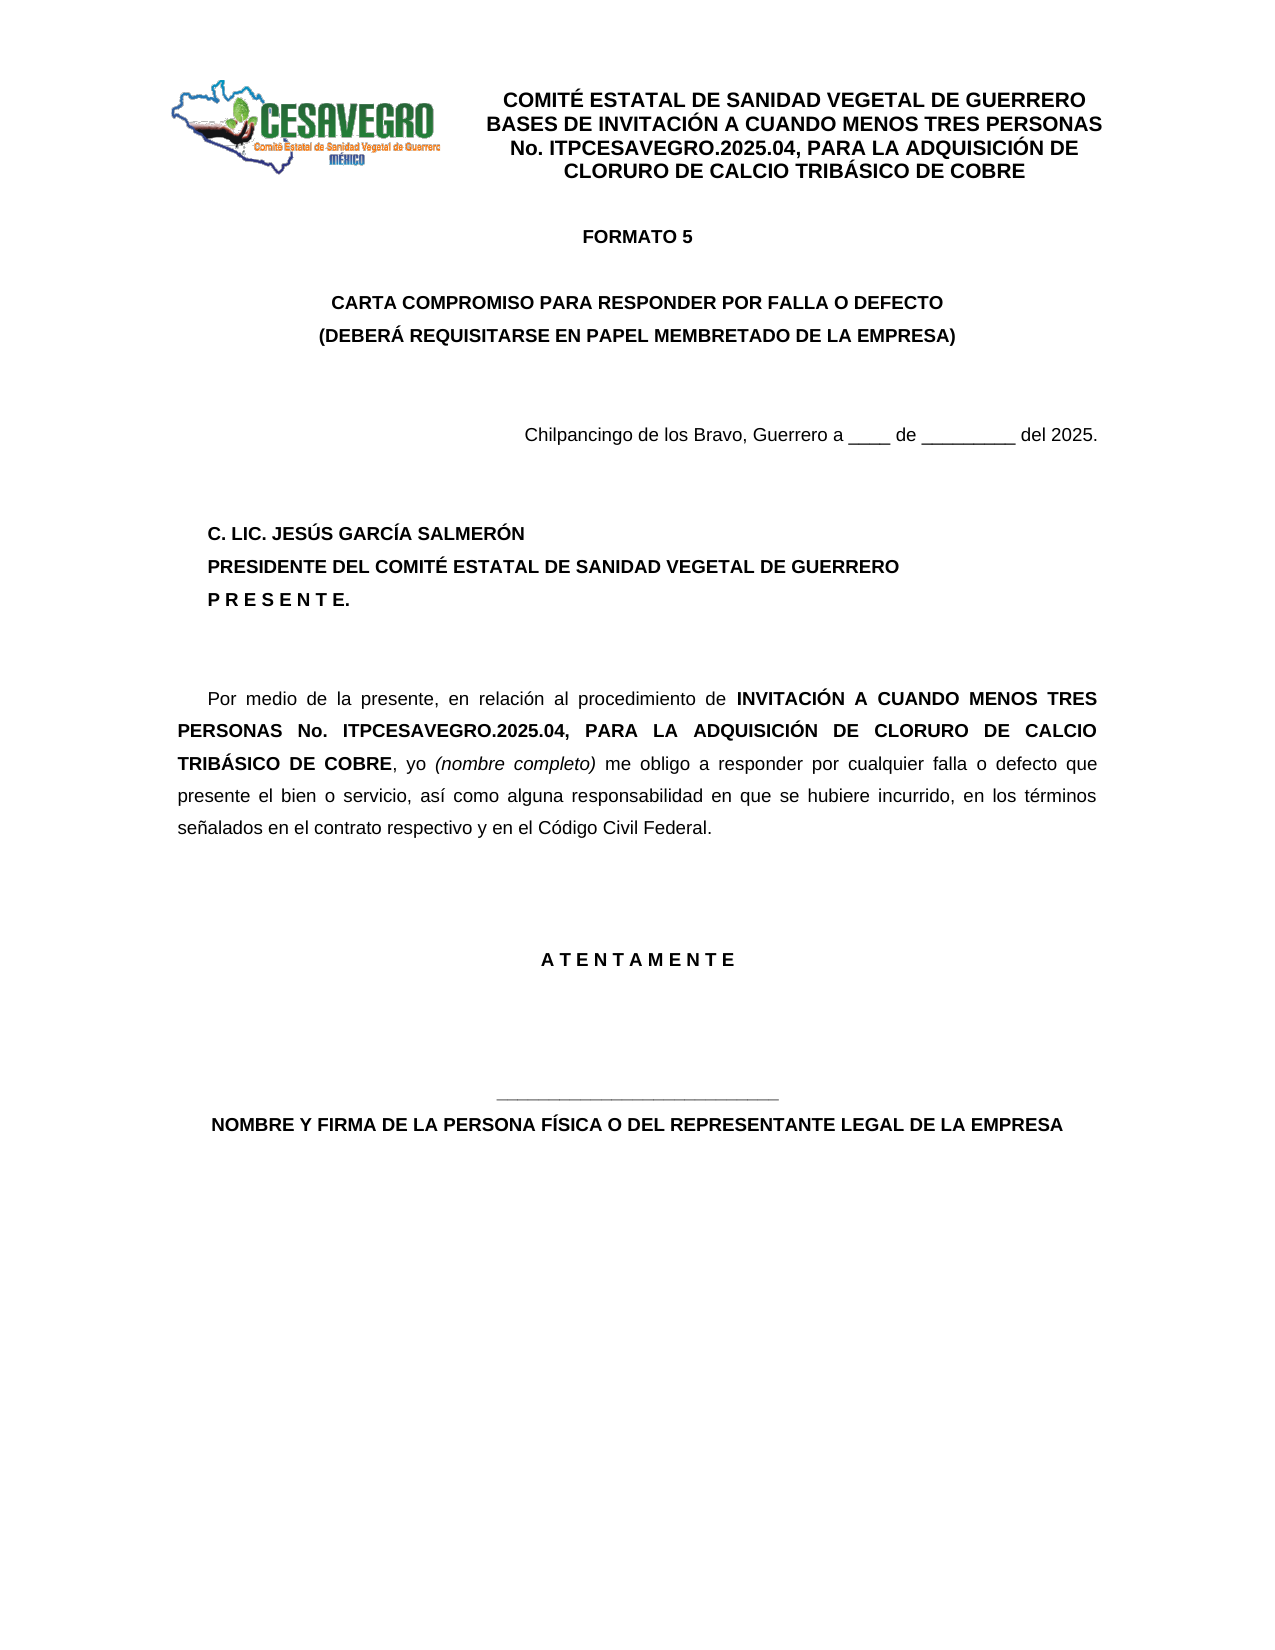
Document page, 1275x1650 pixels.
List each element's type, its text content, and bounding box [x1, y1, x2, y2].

text (DEBERÁ REQUISITARSE EN PAPEL MEMBRETADO DE LA EMPRESA) [177, 325, 1098, 347]
text Chilpancingo de los Bravo, Guerrero a ____ de _________ del 2025. [177, 424, 1098, 446]
text A T E N T A M E N T E [177, 948, 1098, 971]
text PRESIDENTE DEL COMITÉ ESTATAL DE SANIDAD VEGETAL DE GUERRERO [177, 556, 1098, 578]
text P R E S E N T E. [177, 589, 1098, 611]
text CARTA COMPROMISO PARA RESPONDER POR FALLA O DEFECTO [177, 292, 1098, 314]
text Por medio de la presente, en relación al procedimiento de INVITACIÓN A CUANDO MENOS TRES PERSONAS No. ITPCESAVEGRO.2025.04, PARA LA ADQUISICIÓN DE CLORURO DE CALCIO TRIBÁSICO DE COBRE, yo (nombre completo) me obligo a responder por cualquier falla o defecto que presente el bien o servicio, así como alguna responsabilidad en que se hubiere incurrido, en los términos señalados en el contrato respectivo y en el Código Civil Federal. [177, 688, 1098, 839]
text NOMBRE Y FIRMA DE LA PERSONA FÍSICA O DEL REPRESENTANTE LEGAL DE LA EMPRESA [177, 1113, 1098, 1136]
text FORMATO 5 [177, 226, 1098, 248]
text C. LIC. JESÚS GARCÍA SALMERÓN [177, 523, 1098, 545]
text ___________________________ [177, 1081, 1098, 1103]
picture [171, 80, 440, 176]
